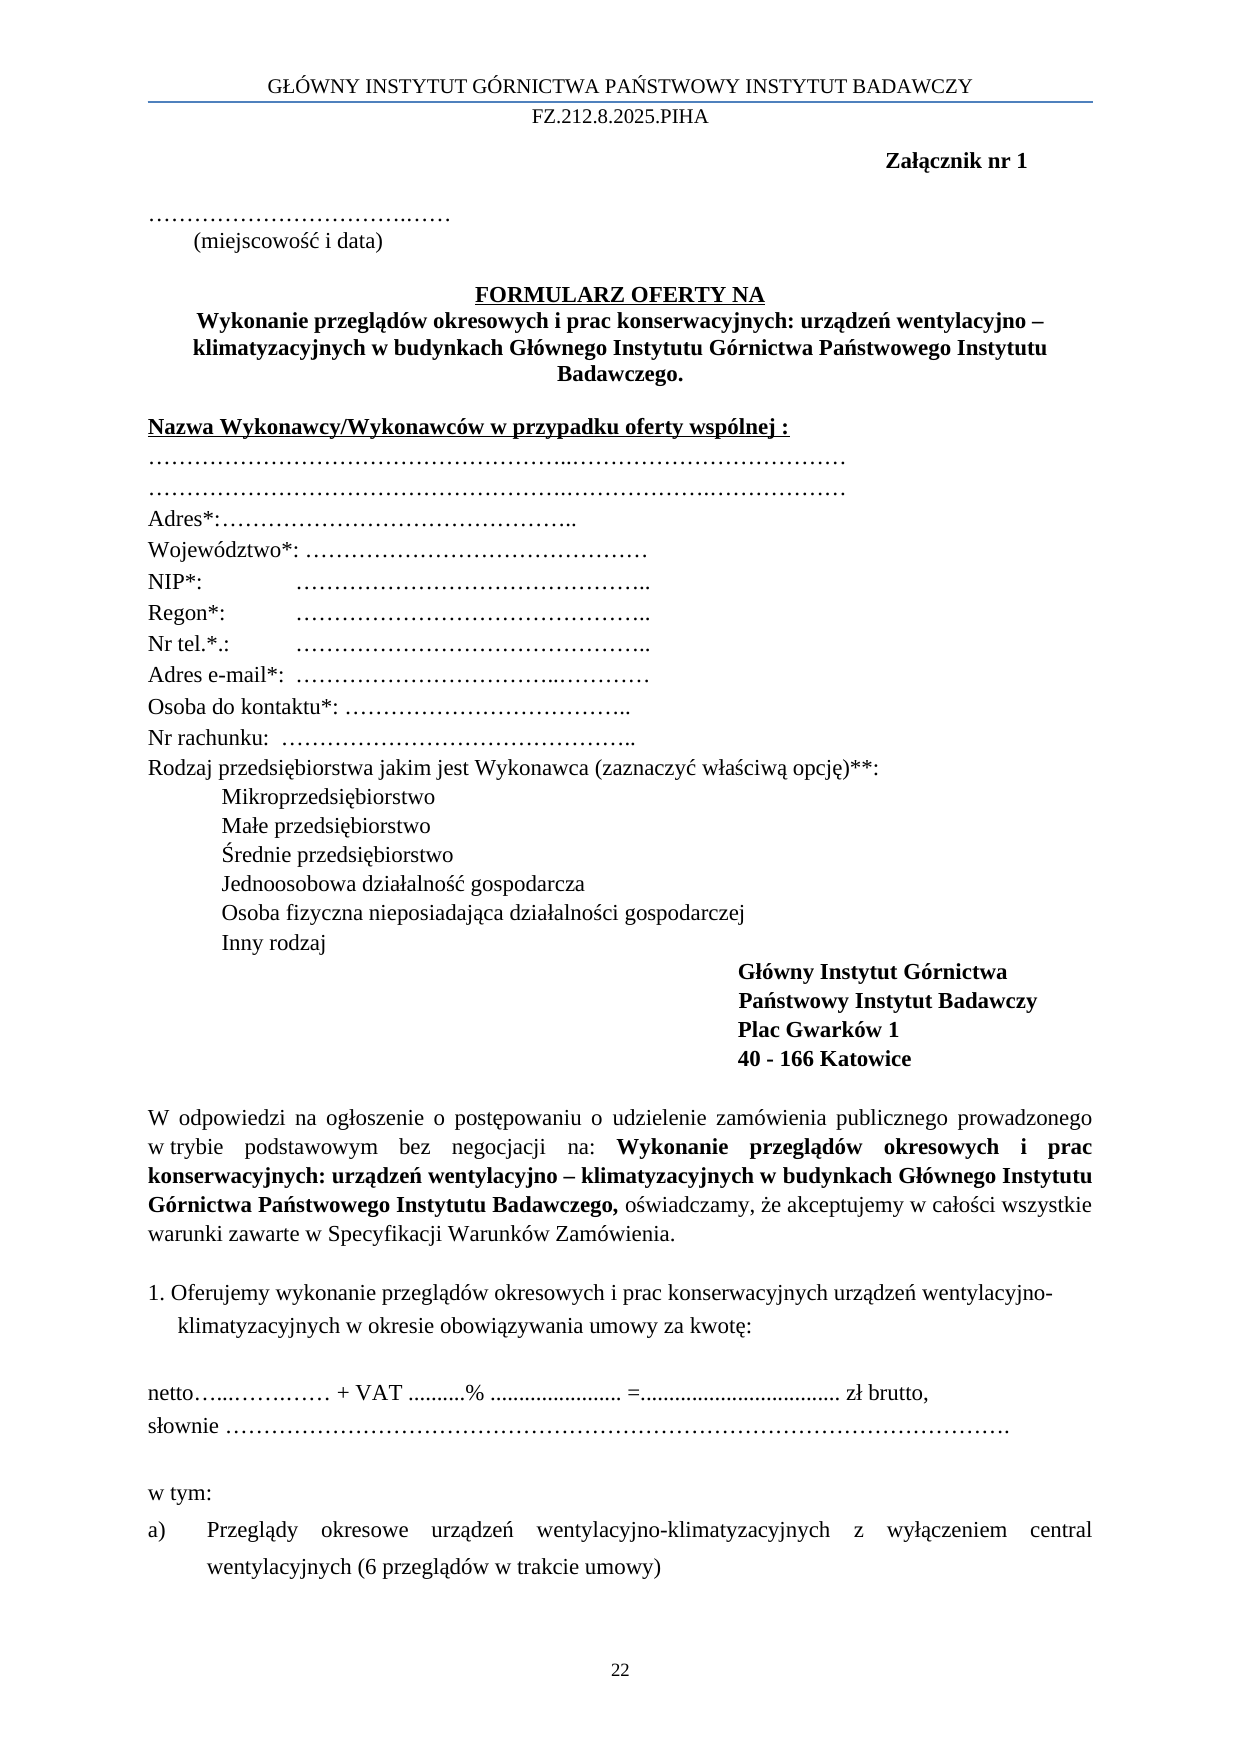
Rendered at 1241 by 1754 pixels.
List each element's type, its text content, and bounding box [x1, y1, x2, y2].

text Nazwa Wykonawcy/Wykonawców w przypadku oferty wspólnej : [148, 413, 1093, 439]
text Adres*: ……………………………………….. [148, 502, 1093, 533]
text Województwo*: ……………………………………… [148, 533, 1093, 564]
text  Mikroprzedsiębiorstwo [148, 781, 1093, 810]
text a) Przeglądy okresowe urządzeń wentylacyjno-klimatyzacyjnych z wyłączeniem central wentylacyjnych (6 przeglądów w trakcie umowy) [148, 1507, 1093, 1582]
text słownie …………………………………………………………………………………………. [148, 1407, 1093, 1441]
text Nr tel.*.: ……………………………………….. [148, 627, 1093, 658]
text  Średnie przedsiębiorstwo [148, 839, 1093, 868]
text  Małe przedsiębiorstwo [148, 810, 1093, 839]
text  Jednoosobowa działalność gospodarcza [148, 868, 1093, 897]
text W odpowiedzi na ogłoszenie o postępowaniu o udzielenie zamówienia publicznego prowadzonego w trybie podstawowym bez negocjacji na: Wykonanie przeglądów okresowych i prac konserwacyjnych: urządzeń wentylacyjno – klimatyzacyjnych w budynkach Głównego Instytutu Górnictwa Państwowego Instytutu Badawczego, oświadczamy, że akceptujemy w całości wszystkie warunki zawarte w Specyfikacji Warunków Zamówienia. [148, 1102, 1093, 1247]
text Rodzaj przedsiębiorstwa jakim jest Wykonawca (zaznaczyć właściwą opcję)**: [148, 752, 1093, 781]
text (miejscowość i data) [148, 227, 1093, 253]
text Plac Gwarków 1 [664, 1014, 1093, 1043]
text 1. Oferujemy wykonanie przeglądów okresowych i prac konserwacyjnych urządzeń wentylacyjno-klimatyzacyjnych w okresie obowiązywania umowy za kwotę: [148, 1274, 1093, 1341]
text  Osoba fizyczna nieposiadająca działalności gospodarczej [148, 897, 1093, 927]
text  Inny rodzaj [148, 927, 1093, 956]
text Państwowy Instytut Badawczy [148, 985, 1093, 1014]
text …………………………….…… [148, 200, 1093, 227]
text Osoba do kontaktu*: ……………………………….. [148, 689, 1093, 720]
text Załącznik nr 1 [885, 148, 1093, 174]
text ………………………………………………..……………………………… [148, 439, 1093, 470]
text 40 - 166 Katowice [664, 1043, 1093, 1072]
text ……………………………………………….……………….……………… [148, 470, 1093, 502]
text netto…...…….…… + VAT ..........% ....................... =................................... zł brutto, [148, 1374, 1093, 1407]
text Nr rachunku: ……………………………………….. [148, 720, 1093, 752]
text Główny Instytut Górnictwa [148, 956, 1093, 985]
text Regon*: ……………………………………….. [148, 595, 1093, 627]
text NIP*: ……………………………………….. [148, 564, 1093, 595]
text Adres e-mail*: ……………………………..………… [148, 658, 1093, 689]
text FORMULARZ OFERTY NA [148, 281, 1093, 307]
text Wykonanie przeglądów okresowych i prac konserwacyjnych: urządzeń wentylacyjno – klimatyzacyjnych w budynkach Głównego Instytutu Górnictwa Państwowego Instytutu Badawczego. [148, 307, 1093, 386]
text w tym: [148, 1474, 1093, 1507]
